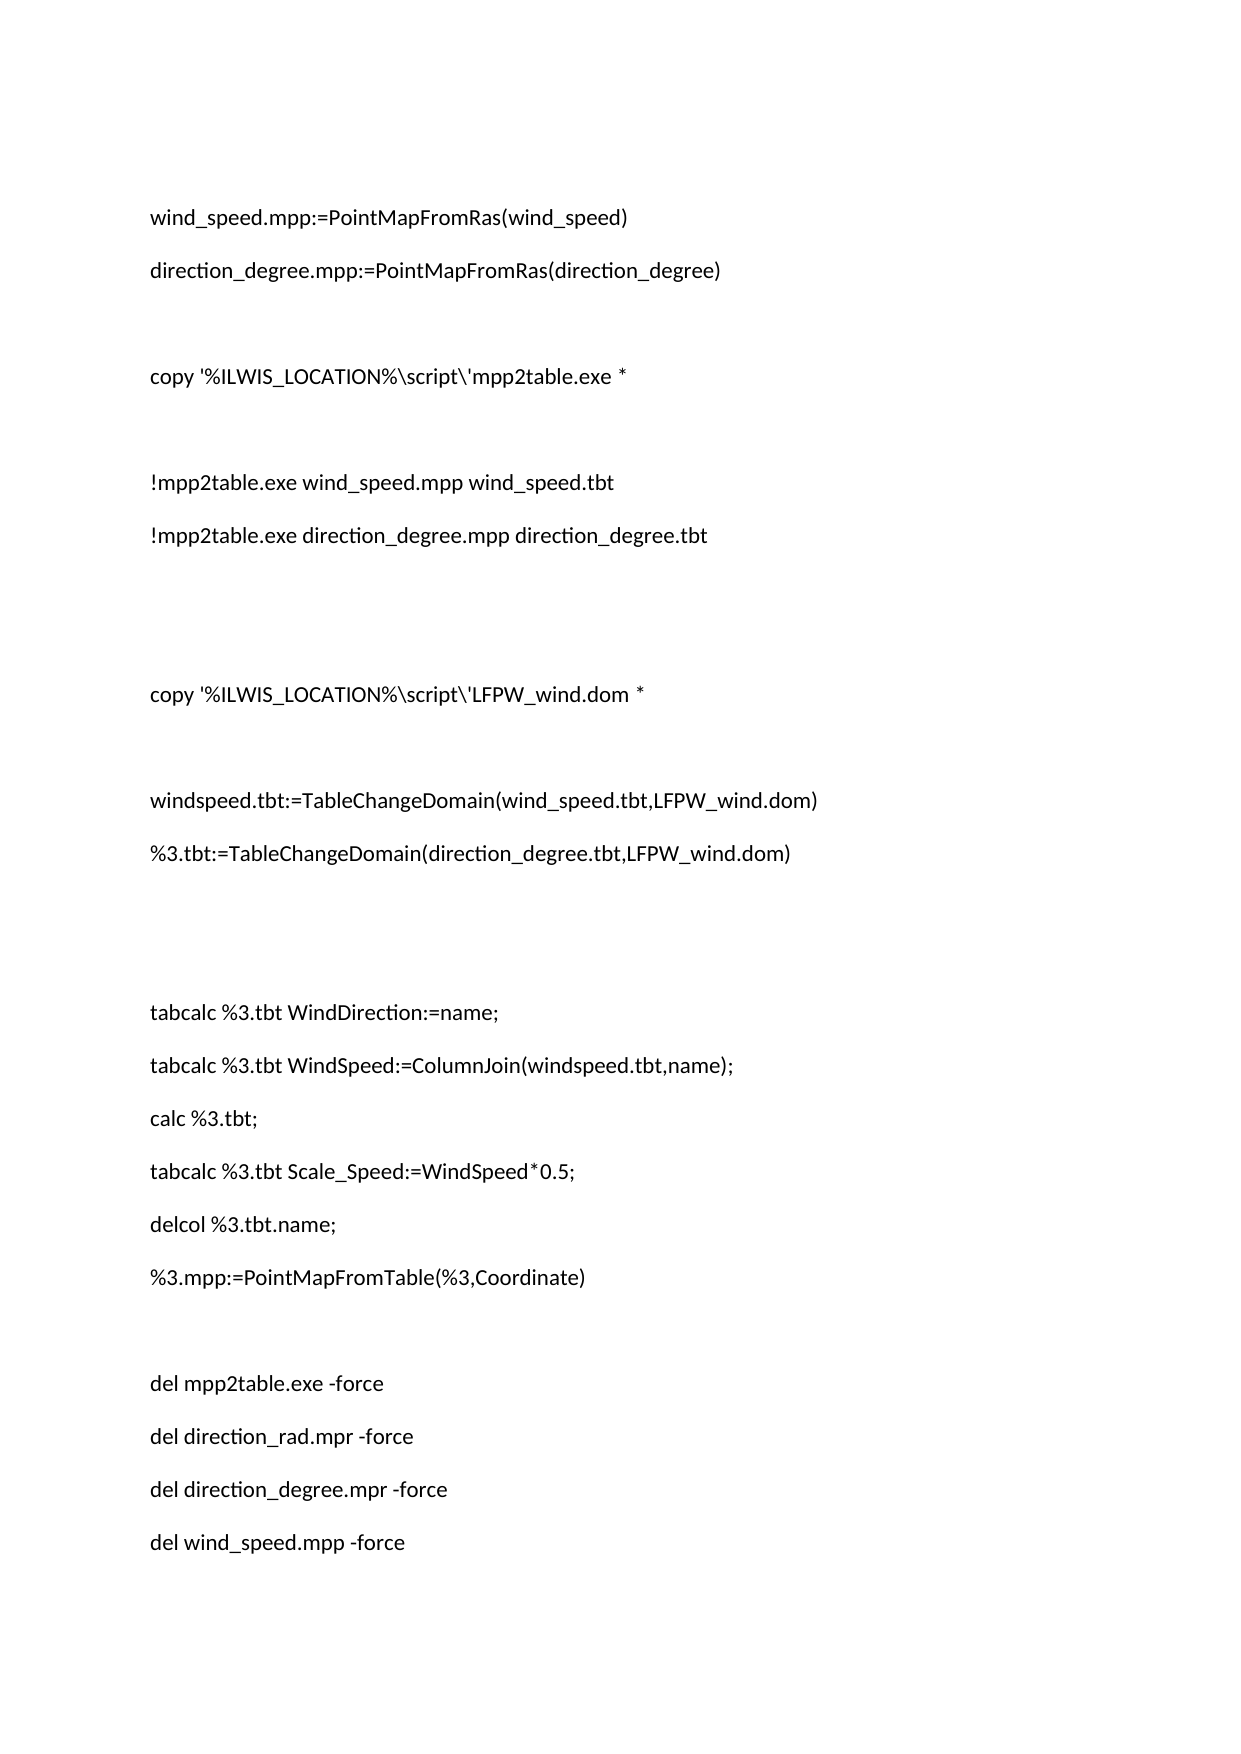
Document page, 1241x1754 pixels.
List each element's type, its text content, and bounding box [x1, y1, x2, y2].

text tabcalc %3.tbt WindDirection:=name; [150, 998, 1090, 1026]
text calc %3.tbt; [150, 1104, 1090, 1132]
text windspeed.tbt:=TableChangeDomain(wind_speed.tbt,LFPW_wind.dom) [150, 786, 1090, 814]
text !mpp2table.exe wind_speed.mpp wind_speed.tbt [150, 468, 1090, 496]
text del mpp2table.exe -force [150, 1369, 1090, 1397]
text %3.mpp:=PointMapFromTable(%3,Coordinate) [150, 1263, 1090, 1291]
text %3.tbt:=TableChangeDomain(direction_degree.tbt,LFPW_wind.dom) [150, 839, 1090, 867]
text !mpp2table.exe direction_degree.mpp direction_degree.tbt [150, 521, 1090, 549]
text copy '%ILWIS_LOCATION%\script\'LFPW_wind.dom * [150, 680, 1090, 708]
text tabcalc %3.tbt Scale_Speed:=WindSpeed*0.5; [150, 1157, 1090, 1185]
text tabcalc %3.tbt WindSpeed:=ColumnJoin(windspeed.tbt,name); [150, 1051, 1090, 1079]
text del direction_degree.mpr -force [150, 1476, 1090, 1503]
text wind_speed.mpp:=PointMapFromRas(wind_speed) [150, 203, 1090, 231]
text del direction_rad.mpr -force [150, 1422, 1090, 1451]
text delcol %3.tbt.name; [150, 1210, 1090, 1238]
text direction_degree.mpp:=PointMapFromRas(direction_degree) [150, 256, 1090, 284]
text del wind_speed.mpp -force [150, 1528, 1090, 1557]
text copy '%ILWIS_LOCATION%\script\'mpp2table.exe * [150, 362, 1090, 390]
